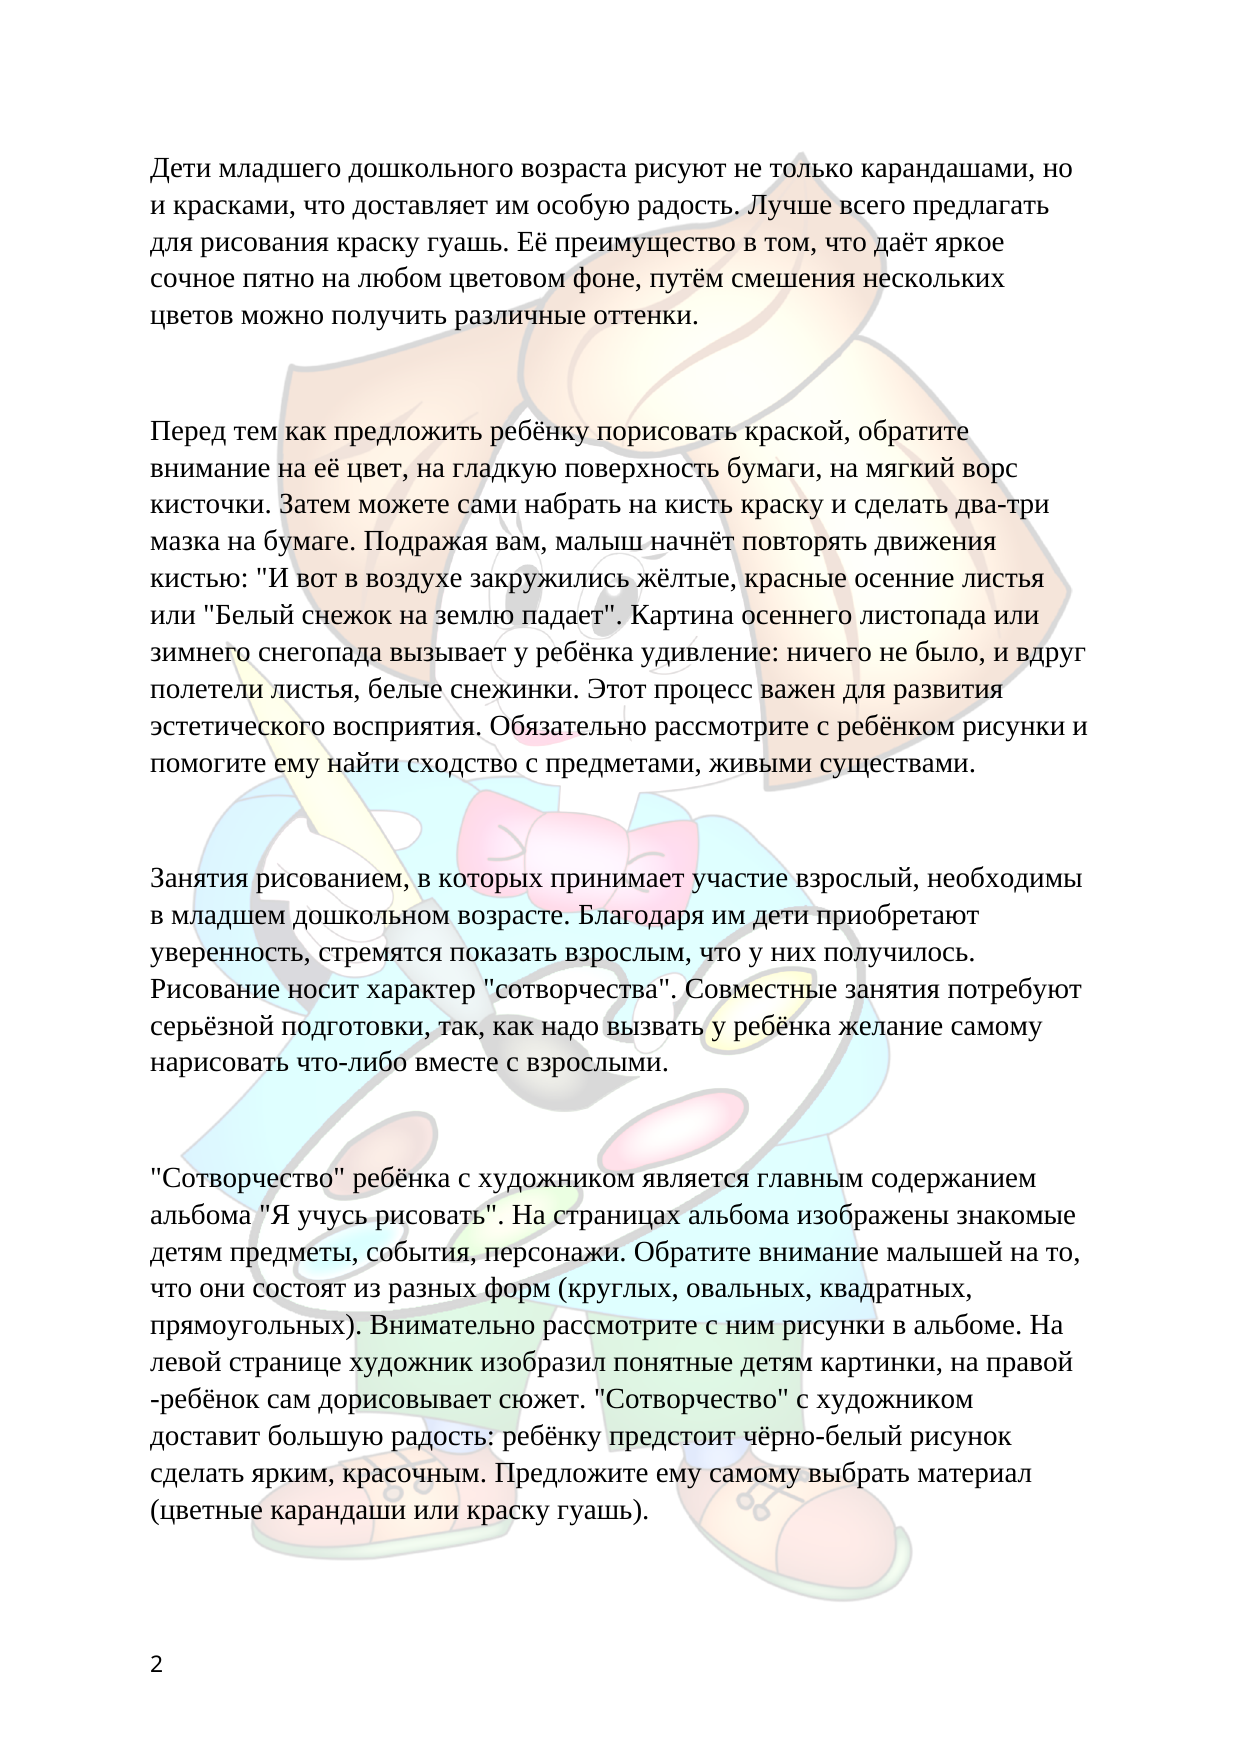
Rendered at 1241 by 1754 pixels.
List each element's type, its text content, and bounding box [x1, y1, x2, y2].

text "Сотворчество" ребёнка с художником является главным содержанием альбома "Я учусь рисовать". На страницах альбома изображены знакомые детям предметы, события, персонажи. Обратите внимание малышей на то, что они состоят из разных форм (круглых, овальных, квадратных, прямоугольных). Внимательно рассмотрите с ним рисунки в альбоме. На левой странице художник изобразил понятные детям картинки, на правой -ребёнок сам дорисовывает сюжет. "Сотворчество" с художником доставит большую радость: ребёнку предстоит чёрно-белый рисунок сделать ярким, красочным. Предложите ему самому выбрать материал (цветные карандаши или краску гуашь). [150, 1160, 1090, 1525]
text Занятия рисованием, в которых принимает участие взрослый, необходимы в младшем дошкольном возрасте. Благодаря им дети приобретают уверенность, стремятся показать взрослым, что у них получилось. Рисование носит характер "сотворчества". Совместные занятия потребуют серьёзной подготовки, так, как надо вызвать у ребёнка желание самому нарисовать что-либо вместе с взрослыми. [150, 860, 1090, 1078]
text Дети младшего дошкольного возраста рисуют не только карандашами, но и красками, что доставляет им особую радость. Лучше всего предлагать для рисования краску гуашь. Её преимущество в том, что даёт яркое сочное пятно на любом цветовом фоне, путём смешения нескольких цветов можно получить различные оттенки. [150, 150, 1090, 331]
text Перед тем как предложить ребёнку порисовать краской, обратите внимание на её цвет, на гладкую поверхность бумаги, на мягкий ворс кисточки. Затем можете сами набрать на кисть краску и сделать два-три мазка на бумаге. Подражая вам, малыш начнёт повторять движения кистью: "И вот в воздухе закружились жёлтые, красные осенние листья или "Белый снежок на землю падает". Картина осеннего листопада или зимнего снегопада вызывает у ребёнка удивление: ничего не было, и вдруг полетели листья, белые снежинки. Этот процесс важен для развития эстетического восприятия. Обязательно рассмотрите с ребёнком рисунки и помогите ему найти сходство с предметами, живыми существами. [150, 413, 1090, 778]
